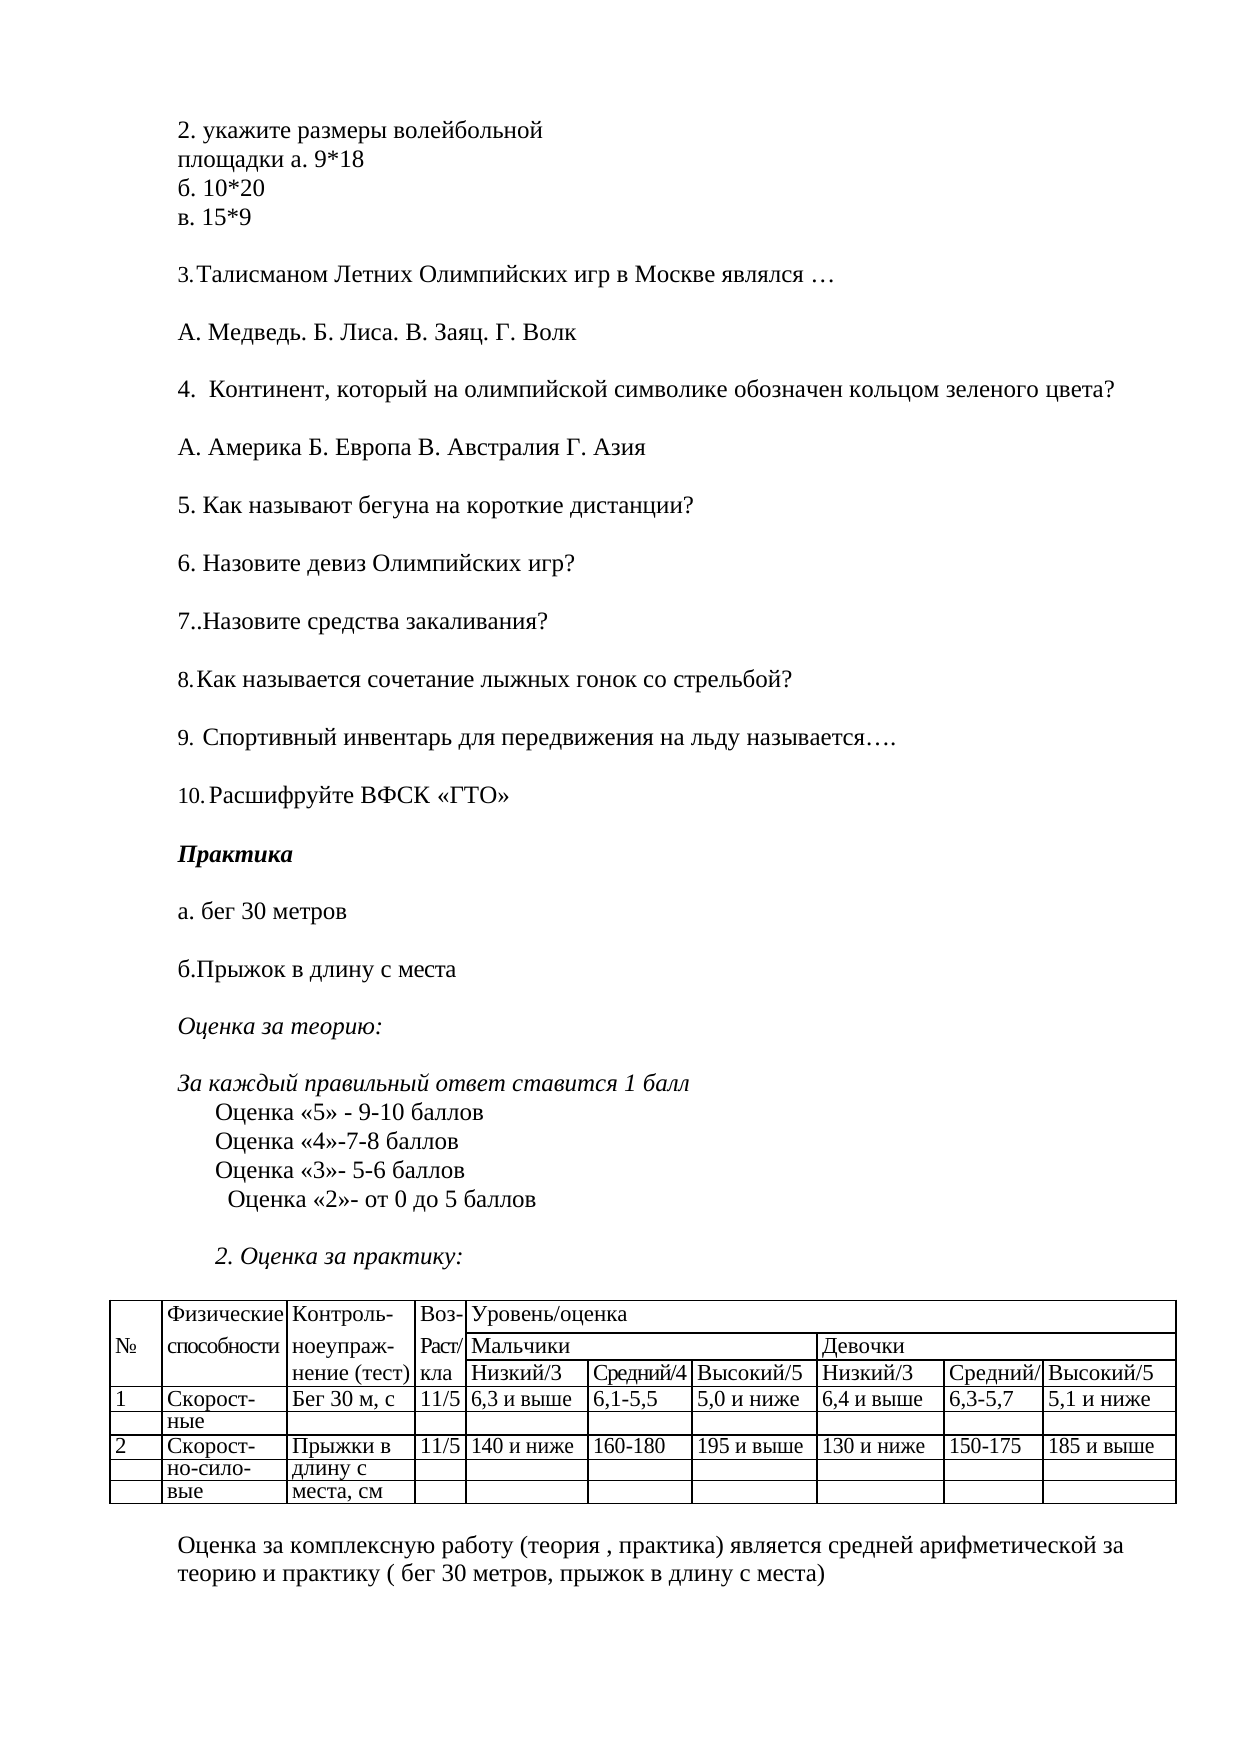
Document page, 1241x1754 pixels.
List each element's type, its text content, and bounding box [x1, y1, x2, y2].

table_cell [467, 1460, 587, 1480]
table_cell способности [163, 1332, 286, 1359]
table_cell места, см [288, 1481, 414, 1503]
table_cell Скорост- [163, 1436, 286, 1458]
table_cell [416, 1412, 465, 1434]
table_cell 6,1-5,5 [589, 1387, 691, 1411]
table_cell 160-180 [589, 1436, 691, 1458]
table_cell 150-175 [945, 1436, 1042, 1458]
table_cell [467, 1481, 587, 1503]
table_cell 1 [111, 1387, 161, 1411]
table_cell ноеупраж- [288, 1332, 414, 1359]
text Оценка за комплексную работу (теория , практика) является средней арифметической за теорию и практику ( бег 30 метров, прыжок в длину с места) [177, 1532, 1150, 1587]
list Как называется сочетание лыжных гонок со стрельбой? [177, 664, 1209, 693]
table_cell 140 и ниже [467, 1436, 587, 1458]
table_cell [693, 1412, 816, 1434]
table_cell [163, 1359, 286, 1386]
table_cell Девочки [818, 1334, 1175, 1359]
table_cell [945, 1481, 1042, 1503]
text Оценка «2»- от 0 до 5 баллов [227, 1184, 1209, 1212]
table_cell [589, 1481, 691, 1503]
table_cell 6,4 и выше [818, 1387, 943, 1411]
table_cell [467, 1412, 587, 1434]
table_cell [818, 1481, 943, 1503]
table_cell [589, 1460, 691, 1480]
table_cell [818, 1460, 943, 1480]
table_cell [111, 1412, 161, 1434]
table_cell Высокий/5 [1044, 1361, 1175, 1386]
table_cell 11/5 [416, 1387, 465, 1411]
table_cell [945, 1412, 1042, 1434]
table_cell Раст/ [416, 1332, 465, 1359]
subtitle Практика [177, 839, 1209, 867]
table_cell [416, 1460, 465, 1480]
table_cell 195 и выше [693, 1436, 816, 1458]
table_cell [945, 1460, 1042, 1480]
table_cell Высокий/5 [693, 1361, 816, 1386]
text Оценка «4»-7-8 баллов [215, 1126, 1209, 1155]
table_header Физические [163, 1301, 286, 1332]
table_cell нение (тест) [288, 1359, 414, 1386]
list Континент, который на олимпийской символике обозначен кольцом зеленого цвета? [177, 375, 1209, 403]
list Расшифруйте ВФСК «ГТО» [177, 780, 1209, 809]
table_cell Скорост- [163, 1387, 286, 1411]
table_cell [693, 1481, 816, 1503]
list Спортивный инвентарь для передвижения на льду называется…. [177, 722, 1209, 751]
table_cell [111, 1481, 161, 1503]
table_cell [1044, 1412, 1175, 1434]
table_cell [1044, 1481, 1175, 1503]
table_cell [818, 1412, 943, 1434]
table_cell [1044, 1460, 1175, 1480]
table_cell кла [416, 1359, 465, 1386]
table_cell вые [163, 1481, 286, 1503]
table_cell Средний/4 [589, 1361, 691, 1386]
table_cell [288, 1412, 414, 1434]
list Назовите девиз Олимпийских игр? [177, 548, 1209, 577]
table_cell но-сило- [163, 1460, 286, 1480]
table_header № [111, 1301, 161, 1386]
text Оценка «3»- 5-6 баллов [215, 1155, 1209, 1184]
table_cell Прыжки в [288, 1436, 414, 1458]
table_cell 11/5 [416, 1436, 465, 1458]
table_cell 6,3-5,7 [945, 1387, 1042, 1411]
text в. 15*9 [177, 202, 1209, 230]
list Как называют бегуна на короткие дистанции? [177, 491, 1209, 519]
table_cell [416, 1481, 465, 1503]
table_header Уровень/оценка [467, 1301, 1175, 1332]
text б. 10*20 [177, 173, 1209, 201]
table_cell Мальчики [467, 1334, 816, 1359]
table_cell Низкий/3 [467, 1361, 587, 1386]
table_cell 2 [111, 1436, 161, 1458]
table_header Контроль- [288, 1301, 414, 1332]
table_cell Средний/ [945, 1361, 1042, 1386]
text 2. Оценка за практику: [215, 1241, 1209, 1270]
table_cell длину с [288, 1460, 414, 1480]
table_cell 185 и выше [1044, 1436, 1175, 1458]
table_cell ные [163, 1412, 286, 1434]
text 7..Назовите средства закаливания? [177, 606, 1209, 635]
table_cell 5,0 и ниже [693, 1387, 816, 1411]
text а. бег 30 метров б.Прыжок в длину с места Оценка за теорию: [177, 896, 458, 1040]
list Талисманом Летних Олимпийских игр в Москве являлся … А. Медведь. Б. Лиса. В. Заяц. Г. Волк [177, 259, 847, 346]
text За каждый правильный ответ ставится 1 балл [177, 1069, 1209, 1097]
table_header Воз- [416, 1301, 465, 1332]
table_cell 130 и ниже [818, 1436, 943, 1458]
table_cell [693, 1460, 816, 1480]
table_cell Низкий/3 [818, 1361, 943, 1386]
table_cell 6,3 и выше [467, 1387, 587, 1411]
text А. Америка Б. Европа В. Австралия Г. Азия [177, 432, 1209, 461]
list укажите размеры волейбольной площадки а. 9*18 [177, 115, 656, 173]
table_cell [111, 1460, 161, 1480]
text Оценка «5» - 9-10 баллов [215, 1097, 1209, 1126]
table_cell Бег 30 м, с [288, 1387, 414, 1411]
table_cell 5,1 и ниже [1044, 1387, 1175, 1411]
table_cell [589, 1412, 691, 1434]
